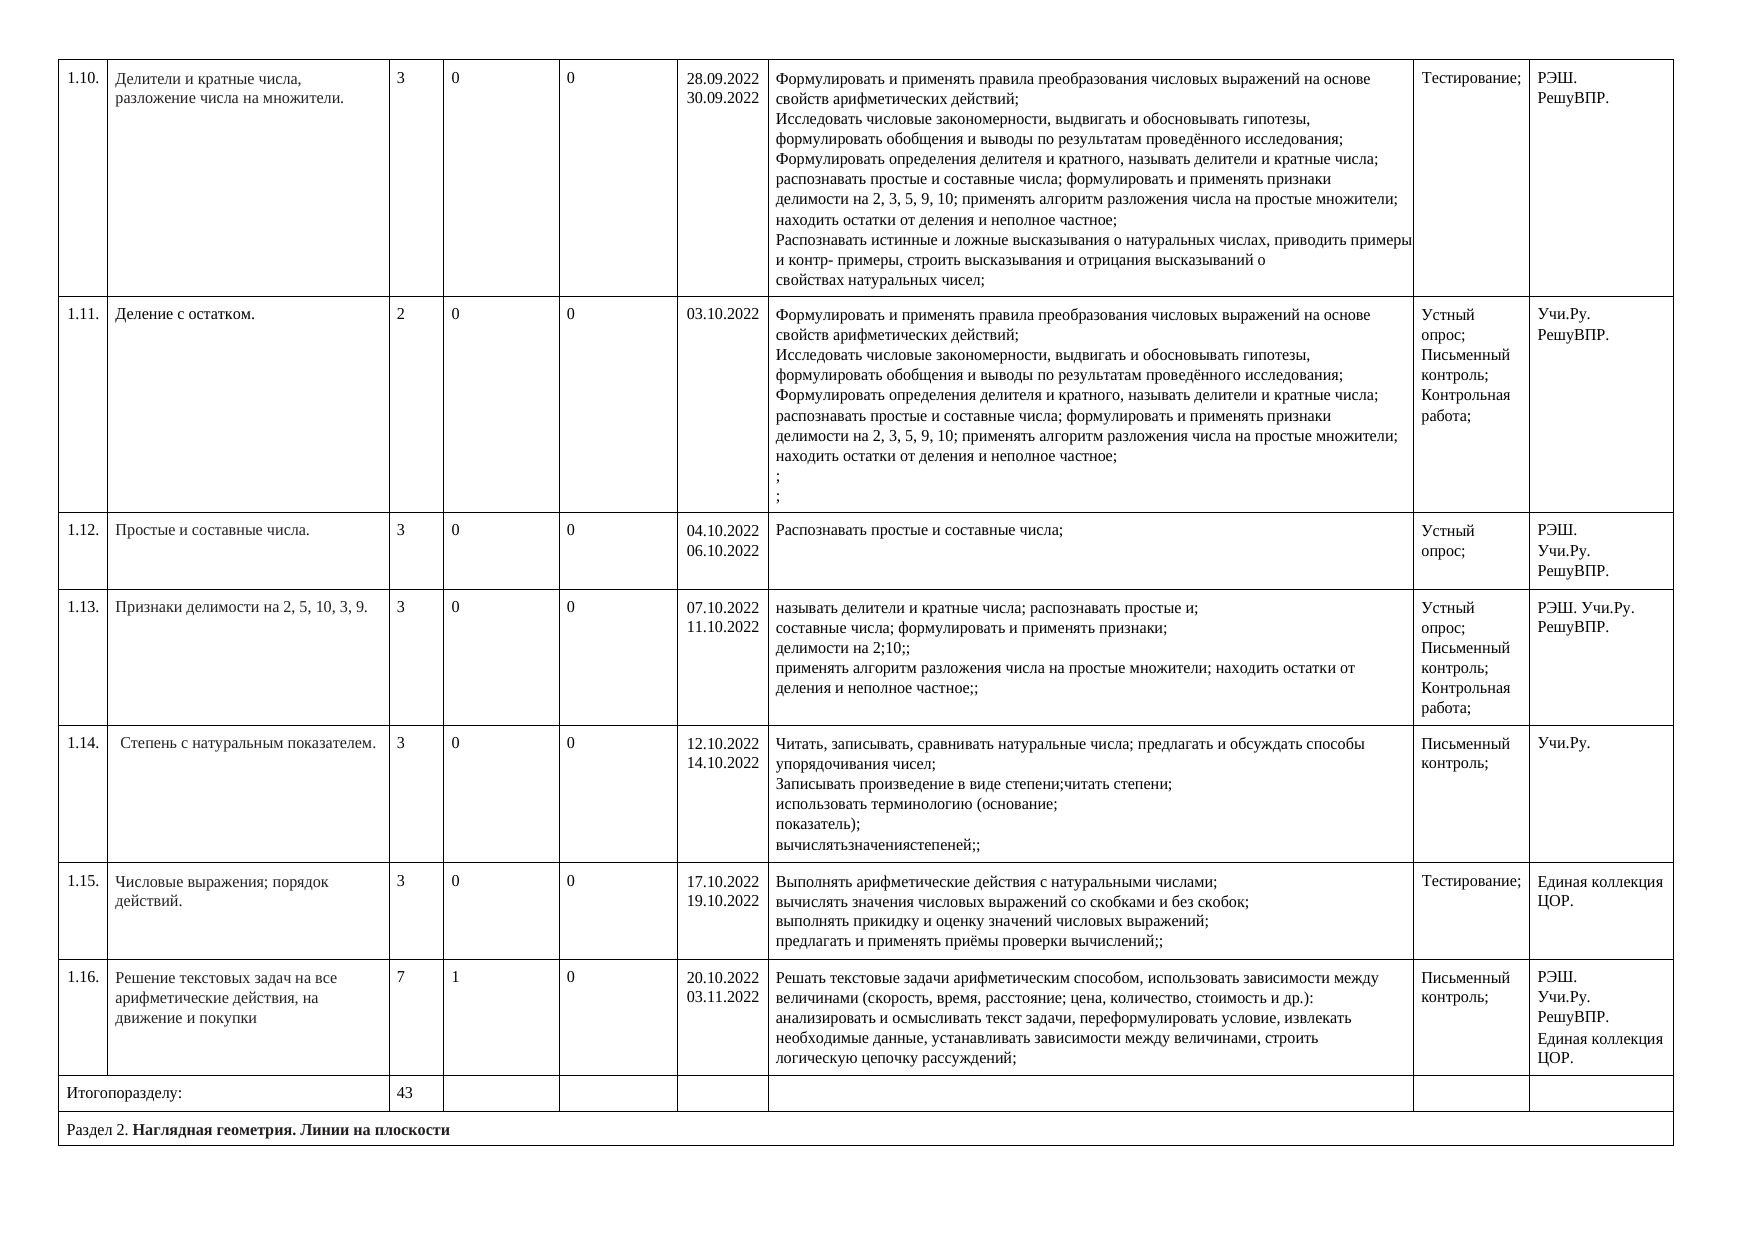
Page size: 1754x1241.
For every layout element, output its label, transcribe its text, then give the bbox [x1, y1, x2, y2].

table_cell 1 [444, 960, 559, 1075]
table_cell РЭШ. Учи.Ру. РешуВПР. Единая коллекция ЦОР. [1530, 960, 1673, 1075]
table_cell [769, 1076, 1413, 1111]
table_cell называть делители и кратные числа; распознавать простые и; составные числа; формулировать и применять признаки; делимости на 2;10;; применять алгоритм разложения числа на простые множители; находить остатки от деления и неполное частное;; [769, 590, 1413, 725]
table_cell 03.10.2022 [678, 297, 768, 512]
table_cell Учи.Ру. РешуВПР. [1530, 297, 1673, 512]
table_cell Итогопоразделу: [59, 1076, 389, 1111]
table_cell 20.10.2022 03.11.2022 [678, 960, 768, 1075]
table_cell 04.10.2022 06.10.2022 [678, 513, 768, 588]
table_cell 43 [390, 1076, 443, 1111]
table_cell 1.16. [59, 960, 107, 1075]
table_cell 3 [390, 863, 443, 959]
table_cell Формулировать и применять правила преобразования числовых выражений на основе свойств арифметических действий; Исследовать числовые закономерности, выдвигать и обосновывать гипотезы, формулировать обобщения и выводы по результатам проведённого исследования; Формулировать определения делителя и кратного, называть делители и кратные числа; распознавать простые и составные числа; формулировать и применять признаки делимости на 2, 3, 5, 9, 10; применять алгоритм разложения числа на простые множители; находить остатки от деления и неполное частное; ; ; [769, 297, 1413, 512]
table_cell Тестирование; [1414, 863, 1529, 959]
table_cell Простые и составные числа. [108, 513, 389, 588]
table_cell Устный опрос; [1414, 513, 1529, 588]
table_cell 0 [560, 297, 677, 512]
table_header 1.10. [59, 60, 107, 296]
table_header Делители и кратные числа, разложение числа на множители. [108, 60, 389, 296]
table_header 0 [444, 60, 559, 296]
table_cell 7 [390, 960, 443, 1075]
table_cell 2 [390, 297, 443, 512]
table_cell Решение текстовых задач на все арифметические действия, на движение и покупки [108, 960, 389, 1075]
table_cell Деление с остатком. [108, 297, 389, 512]
table_cell РЭШ. Учи.Ру. РешуВПР. [1530, 590, 1673, 725]
table_cell 3 [390, 590, 443, 725]
table_cell 3 [390, 726, 443, 862]
table_cell 1.11. [59, 297, 107, 512]
table_cell 17.10.2022 19.10.2022 [678, 863, 768, 959]
table_cell 0 [444, 726, 559, 862]
table_cell 0 [560, 590, 677, 725]
table_header 28.09.2022 30.09.2022 [678, 60, 768, 296]
table_cell Единая коллекция ЦОР. [1530, 863, 1673, 959]
table_cell [1414, 1076, 1529, 1111]
table_cell Учи.Ру. [1530, 726, 1673, 862]
table_cell 1.15. [59, 863, 107, 959]
table_cell Письменныйконтроль; [1414, 960, 1529, 1075]
table_cell Письменный контроль; [1414, 726, 1529, 862]
table_header 3 [390, 60, 443, 296]
table_header РЭШ. РешуВПР. [1530, 60, 1673, 296]
table_cell 12.10.2022 14.10.2022 [678, 726, 768, 862]
table_header 0 [560, 60, 677, 296]
table_cell Решать текстовые задачи арифметическим способом, использовать зависимости между величинами (скорость, время, расстояние; цена, количество, стоимость и др.): анализировать и осмысливать текст задачи, переформулировать условие, извлекать необходимые данные, устанавливать зависимости между величинами, строить логическую цепочку рассуждений; [769, 960, 1413, 1075]
table_cell [678, 1076, 768, 1111]
table_cell 1.14. [59, 726, 107, 862]
table_cell 1.13. [59, 590, 107, 725]
table_cell Устный опрос; Письменный контроль; Контрольная работа; [1414, 297, 1529, 512]
table_cell 0 [560, 863, 677, 959]
table_header Формулировать и применять правила преобразования числовых выражений на основе свойств арифметических действий; Исследовать числовые закономерности, выдвигать и обосновывать гипотезы, формулировать обобщения и выводы по результатам проведённого исследования; Формулировать определения делителя и кратного, называть делители и кратные числа; распознавать простые и составные числа; формулировать и применять признаки делимости на 2, 3, 5, 9, 10; применять алгоритм разложения числа на простые множители; находить остатки от деления и неполное частное; Распознавать истинные и ложные высказывания о натуральных числах, приводить примеры и контр- примеры, строить высказывания и отрицания высказываний о свойствах натуральных чисел; [769, 60, 1413, 296]
table_cell 3 [390, 513, 443, 588]
table_cell [560, 1076, 677, 1111]
table_cell Выполнять арифметические действия с натуральными числами; вычислять значения числовых выражений со скобками и без скобок; выполнять прикидку и оценку значений числовых выражений; предлагать и применять приёмы проверки вычислений;; [769, 863, 1413, 959]
table_cell Числовые выражения; порядок действий. [108, 863, 389, 959]
table_cell Распознавать простые и составные числа; [769, 513, 1413, 588]
table_cell 1.12. [59, 513, 107, 588]
table_cell 0 [444, 513, 559, 588]
table_header Тестирование; [1414, 60, 1529, 296]
table_cell Раздел 2. Наглядная геометрия. Линии на плоскости [59, 1112, 1673, 1145]
table_cell 0 [444, 863, 559, 959]
table_cell Читать, записывать, сравнивать натуральные числа; предлагать и обсуждать способы упорядочивания чисел; Записывать произведение в виде степени;читать степени; использовать терминологию (основание; показатель); вычислятьзначениястепеней;; [769, 726, 1413, 862]
table_cell Устный опрос; Письменный контроль; Контрольная работа; [1414, 590, 1529, 725]
table_cell 0 [560, 960, 677, 1075]
table_cell Признаки делимости на 2, 5, 10, 3, 9. [108, 590, 389, 725]
table_cell [444, 1076, 559, 1111]
table_cell Степень с натуральным показателем. [108, 726, 389, 862]
table_cell 0 [560, 726, 677, 862]
table_cell РЭШ. Учи.Ру. РешуВПР. [1530, 513, 1673, 588]
table_cell 07.10.2022 11.10.2022 [678, 590, 768, 725]
table_cell 0 [560, 513, 677, 588]
table_cell [1530, 1076, 1673, 1111]
table_cell 0 [444, 590, 559, 725]
table_cell 0 [444, 297, 559, 512]
